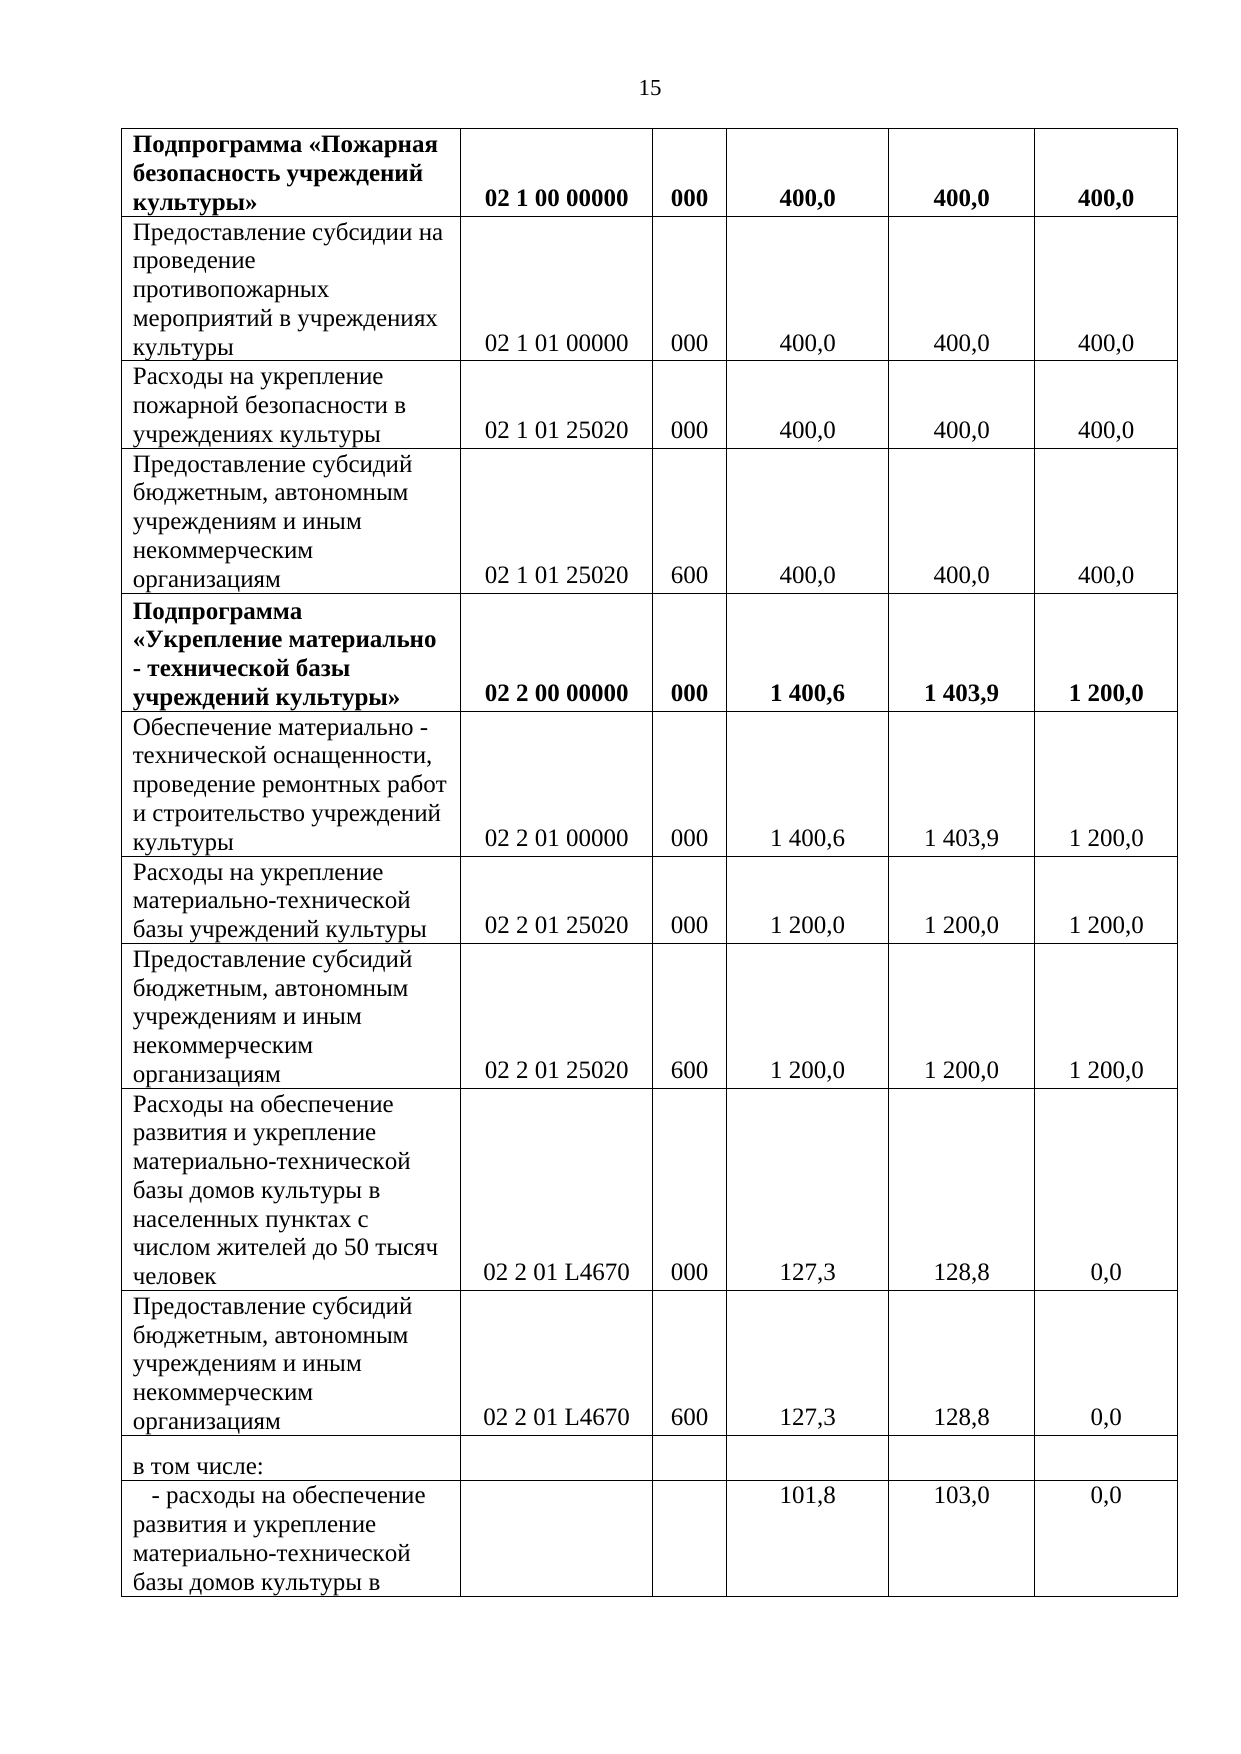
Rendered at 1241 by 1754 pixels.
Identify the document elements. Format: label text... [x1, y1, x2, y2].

table_cell 600 [653, 1291, 726, 1435]
table_cell 1 403,9 [889, 712, 1034, 856]
table_cell 1 200,0 [1035, 857, 1177, 943]
table_cell 400,0 [1035, 129, 1177, 216]
table_cell 02 2 01 25020 [461, 857, 652, 943]
table_cell 400,0 [1035, 361, 1177, 448]
table_cell 02 1 01 00000 [461, 217, 652, 360]
table_cell 1 400,6 [727, 594, 888, 711]
table_cell 02 1 00 00000 [461, 129, 652, 216]
table_cell Расходы на укрепление пожарной безопасности в учреждениях культуры [122, 361, 460, 448]
table_cell 400,0 [889, 449, 1034, 592]
table_cell 1 400,6 [727, 712, 888, 856]
table_cell Предоставление субсидий бюджетным, автономным учреждениям и иным некоммерческим организациям [122, 449, 460, 592]
table_cell 02 1 01 25020 [461, 449, 652, 592]
table_cell 1 200,0 [889, 857, 1034, 943]
table_cell 400,0 [1035, 449, 1177, 592]
table_cell 400,0 [889, 129, 1034, 216]
table_cell [461, 1436, 652, 1479]
table_cell 000 [653, 217, 726, 360]
table_cell 127,3 [727, 1291, 888, 1435]
table_cell Подпрограмма «Пожарная безопасность учреждений культуры» [122, 129, 460, 216]
table_cell 600 [653, 944, 726, 1088]
table_cell 400,0 [889, 217, 1034, 360]
table_cell [653, 1436, 726, 1479]
table_cell 02 2 01 00000 [461, 712, 652, 856]
table_cell 400,0 [1035, 217, 1177, 360]
table_cell 1 403,9 [889, 594, 1034, 711]
table_cell 02 2 01 L4670 [461, 1089, 652, 1290]
table_cell 127,3 [727, 1089, 888, 1290]
table_cell Предоставление субсидий бюджетным, автономным учреждениям и иным некоммерческим организациям [122, 1291, 460, 1435]
table_cell 000 [653, 361, 726, 448]
table_cell 02 2 01 L4670 [461, 1291, 652, 1435]
table_cell 000 [653, 1089, 726, 1290]
table_cell Предоставление субсидии на проведение противопожарных мероприятий в учреждениях культуры [122, 217, 460, 360]
table_cell [889, 1436, 1034, 1479]
table_cell Подпрограмма «Укрепление материально - технической базы учреждений культуры» [122, 594, 460, 711]
table_cell 600 [653, 449, 726, 592]
table_cell 400,0 [727, 449, 888, 592]
table_cell 128,8 [889, 1291, 1034, 1435]
table_cell Расходы на обеспечение развития и укрепление материально-технической базы домов культуры в населенных пунктах с числом жителей до 50 тысяч человек [122, 1089, 460, 1290]
table_cell [653, 1481, 726, 1596]
table_cell 0,0 [1035, 1481, 1177, 1596]
table_cell 400,0 [727, 129, 888, 216]
table_cell [461, 1481, 652, 1596]
table_cell 1 200,0 [727, 944, 888, 1088]
table_cell 1 200,0 [889, 944, 1034, 1088]
table_cell Предоставление субсидий бюджетным, автономным учреждениям и иным некоммерческим организациям [122, 944, 460, 1088]
table_cell 1 200,0 [1035, 594, 1177, 711]
table_cell Обеспечение материально - технической оснащенности, проведение ремонтных работ и строительство учреждений культуры [122, 712, 460, 856]
table_cell 103,0 [889, 1481, 1034, 1596]
table_cell 400,0 [889, 361, 1034, 448]
table_cell 000 [653, 712, 726, 856]
table_cell [1035, 1436, 1177, 1479]
table_cell Расходы на укрепление материально-технической базы учреждений культуры [122, 857, 460, 943]
table_cell 000 [653, 857, 726, 943]
table_cell 400,0 [727, 217, 888, 360]
table_cell 1 200,0 [727, 857, 888, 943]
table_cell 02 1 01 25020 [461, 361, 652, 448]
table_cell 02 2 00 00000 [461, 594, 652, 711]
table_cell 1 200,0 [1035, 712, 1177, 856]
table_cell в том числе: [122, 1436, 460, 1479]
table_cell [122, 1481, 460, 1596]
table_cell 101,8 [727, 1481, 888, 1596]
table_cell [727, 1436, 888, 1479]
table_cell 02 2 01 25020 [461, 944, 652, 1088]
table_cell 000 [653, 594, 726, 711]
table_cell 400,0 [727, 361, 888, 448]
table_cell 000 [653, 129, 726, 216]
table_cell 1 200,0 [1035, 944, 1177, 1088]
table_cell 0,0 [1035, 1291, 1177, 1435]
table_cell 0,0 [1035, 1089, 1177, 1290]
table_cell 128,8 [889, 1089, 1034, 1290]
